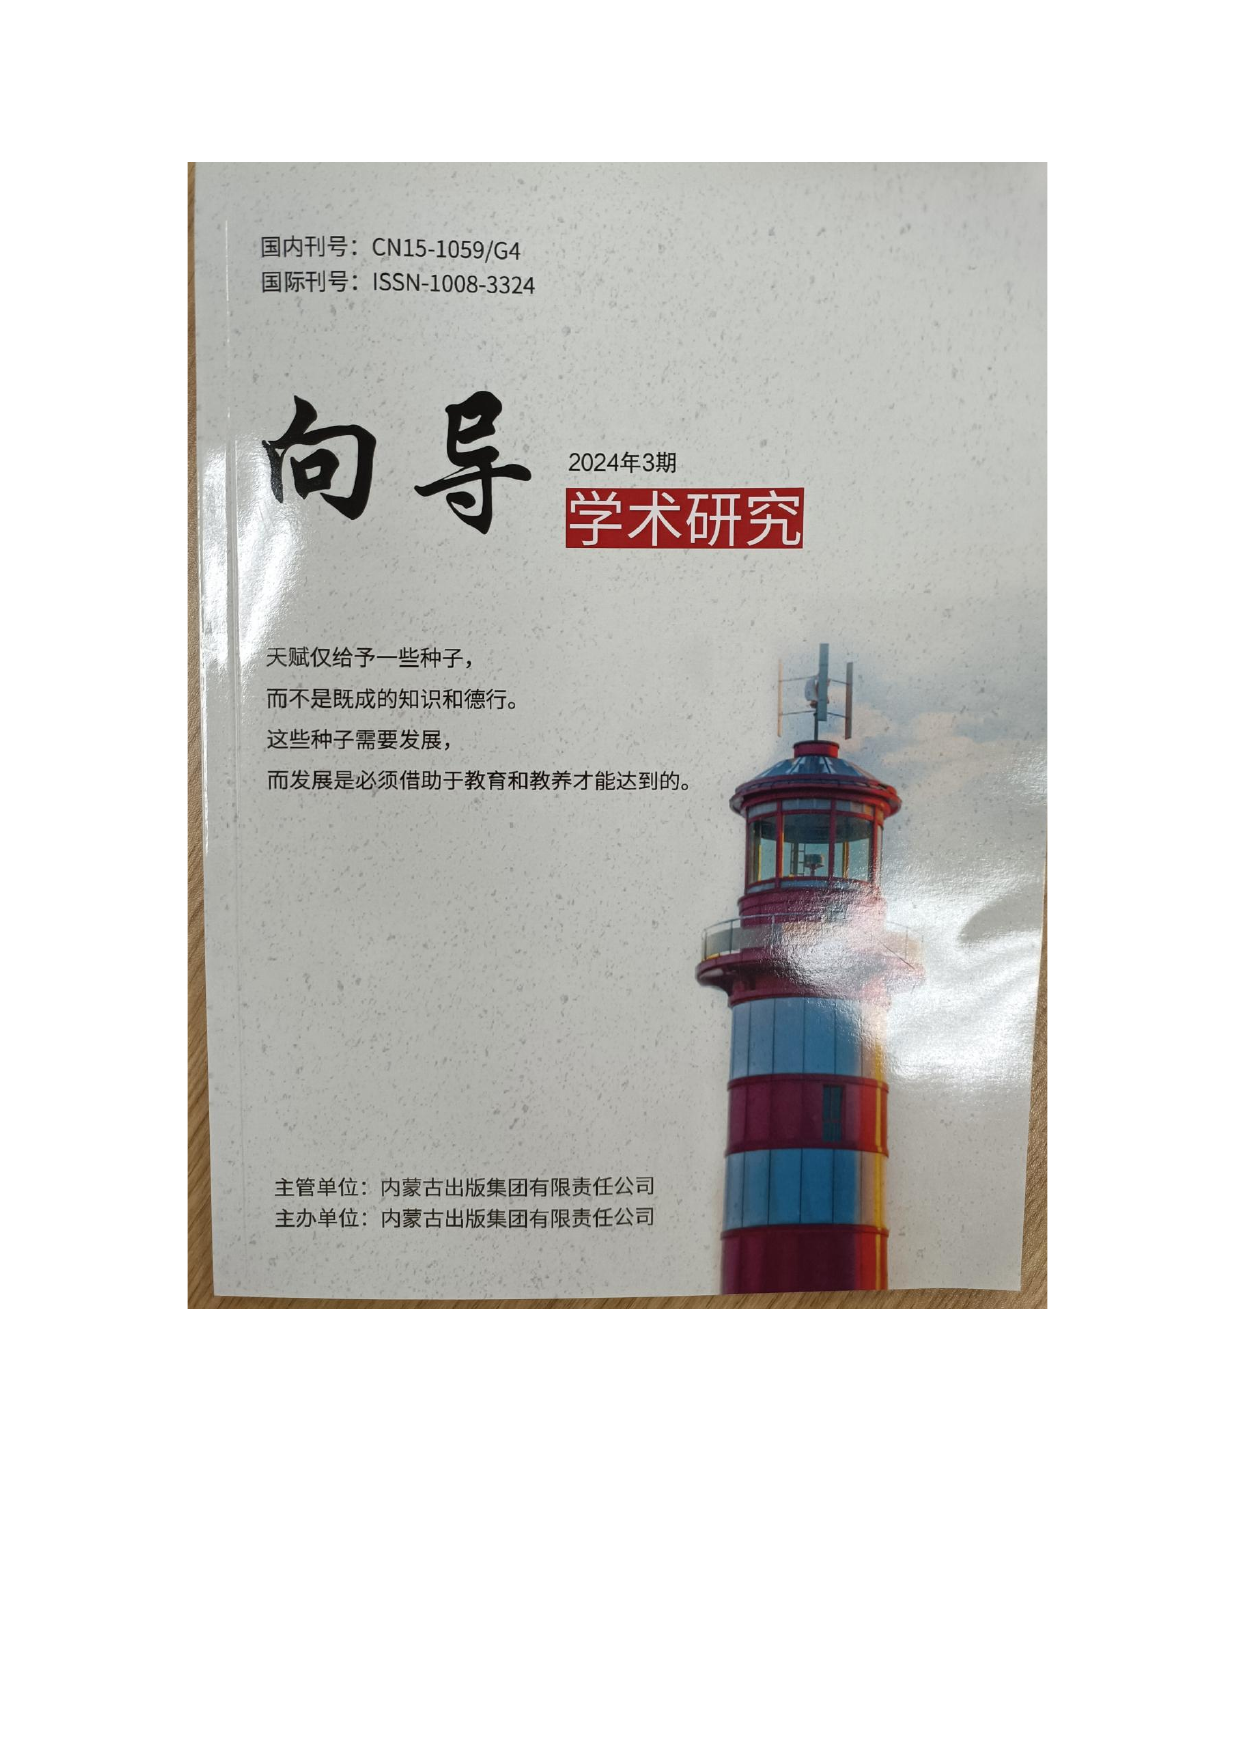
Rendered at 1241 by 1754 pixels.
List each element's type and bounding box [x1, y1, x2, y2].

picture [187, 162, 1048, 1309]
